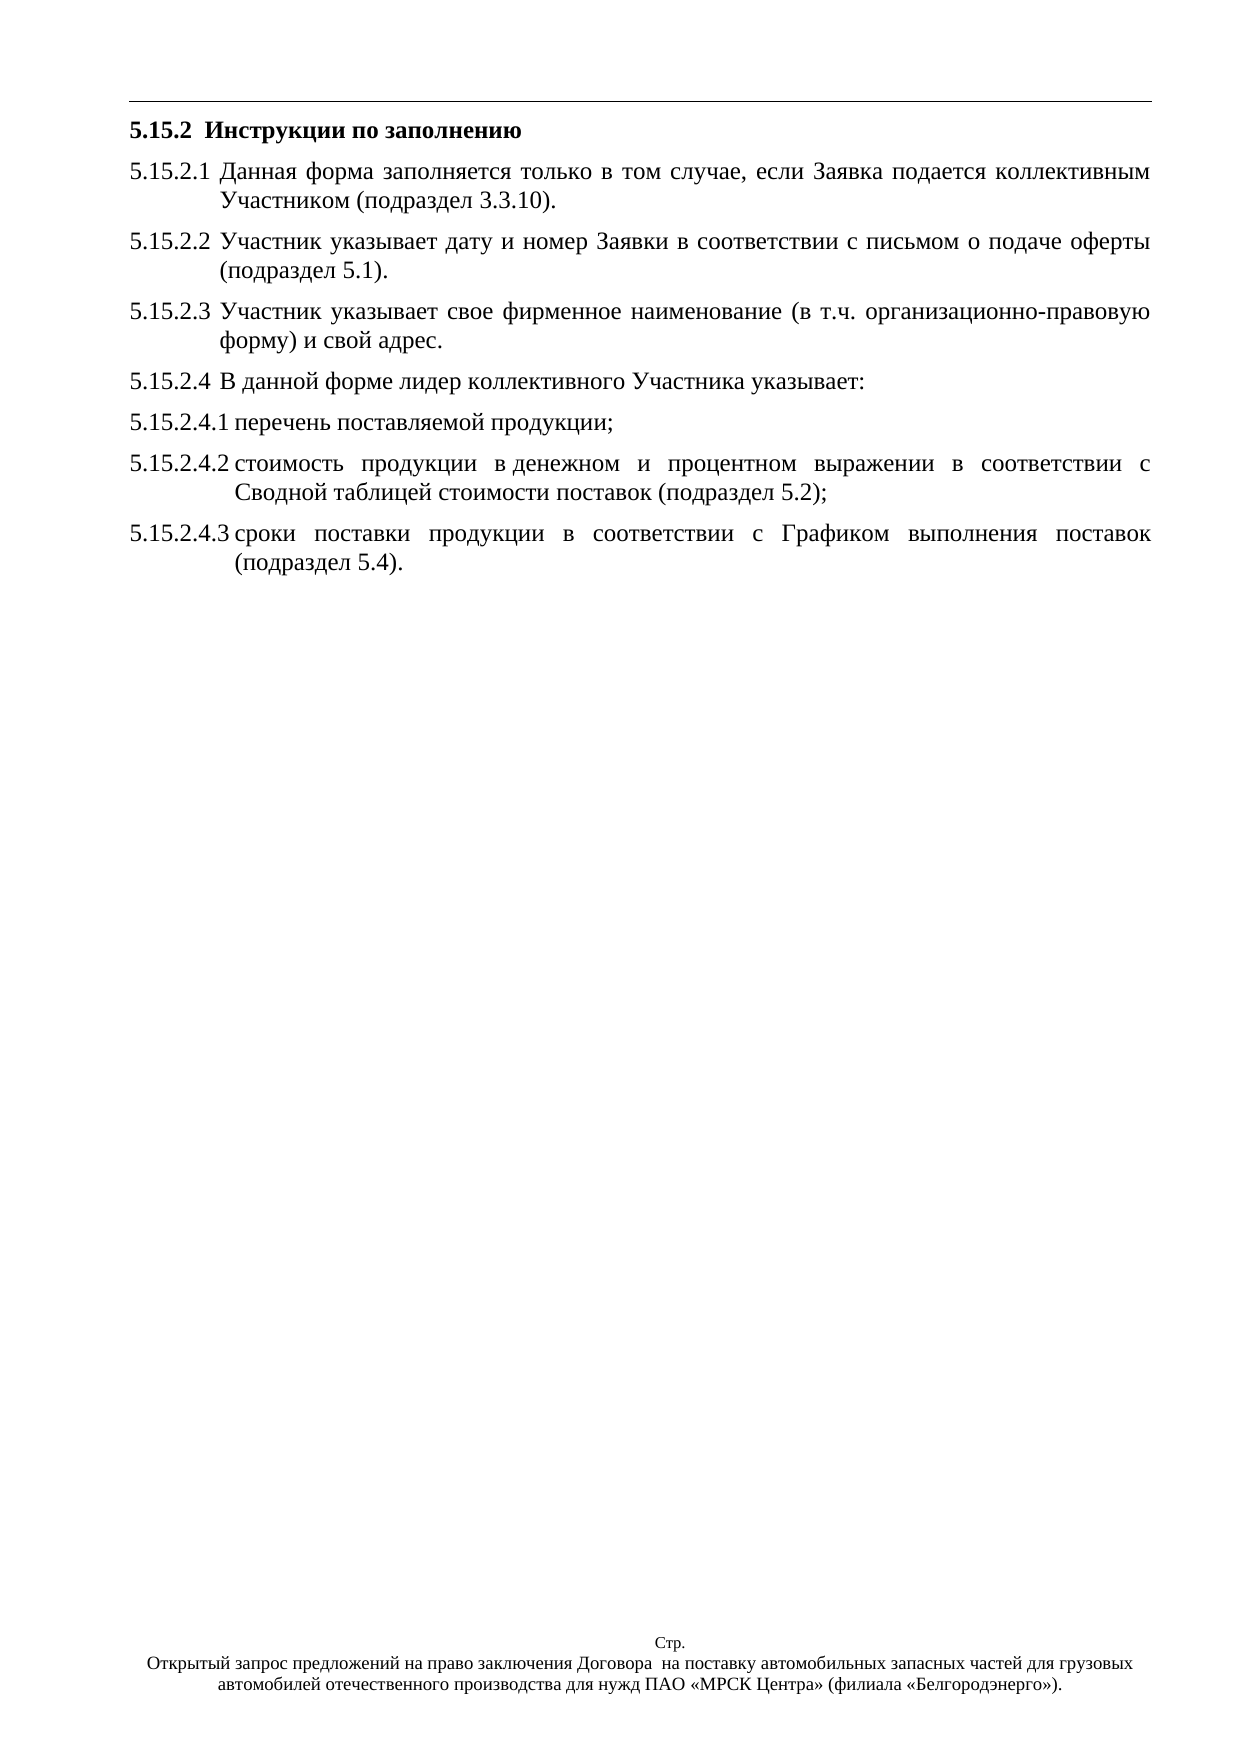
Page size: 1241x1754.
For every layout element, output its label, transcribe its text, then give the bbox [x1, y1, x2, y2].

list перечень поставляемой продукции; [129, 407, 1152, 436]
list Участник указывает свое фирменное наименование (в т.ч. организационно-правовую форму) и свой адрес. [129, 296, 1152, 353]
subtitle Инструкции по заполнению [129, 115, 1152, 143]
list В данной форме лидер коллективного Участника указывает: [129, 366, 1152, 395]
